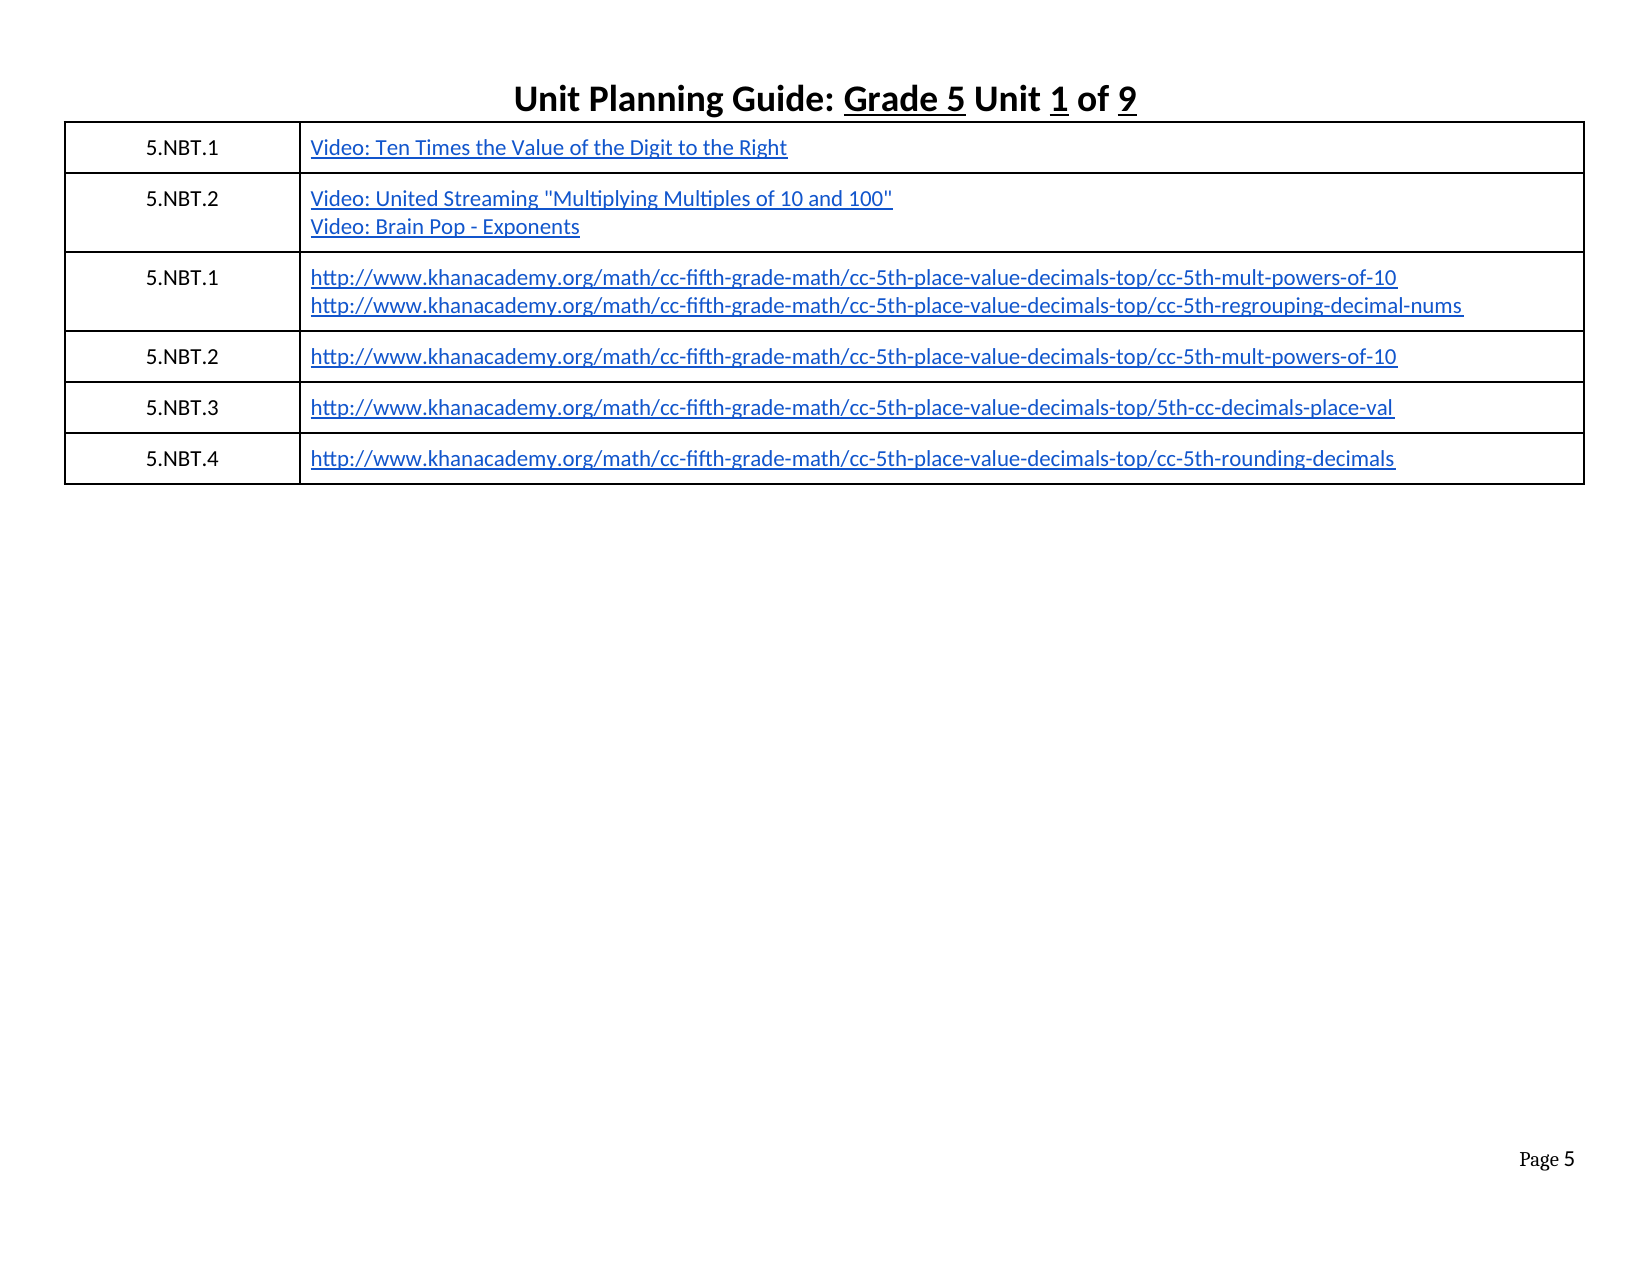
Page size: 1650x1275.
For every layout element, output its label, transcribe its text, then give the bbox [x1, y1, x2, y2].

table_cell 5.NBT.1 [66, 123, 299, 172]
table_cell Video: Ten Times the Value of the Digit to the Right [301, 123, 1583, 172]
table_cell 5.NBT.2 [66, 332, 299, 381]
table_cell http://www.khanacademy.org/math/cc-fifth-grade-math/cc-5th-place-value-decimals-top/cc-5th-mult-powers-of-10 http://www.khanacademy.org/math/cc-fifth-grade-math/cc-5th-place-value-decimals-top/cc-5th-regrouping-decimal-nums [301, 253, 1583, 330]
table_cell 5.NBT.3 [66, 383, 299, 432]
table_cell 5.NBT.2 [66, 174, 299, 251]
table_cell Video: United Streaming "Multiplying Multiples of 10 and 100" Video: Brain Pop - Exponents [301, 174, 1583, 251]
table_cell http://www.khanacademy.org/math/cc-fifth-grade-math/cc-5th-place-value-decimals-top/5th-cc-decimals-place-val [301, 383, 1583, 432]
table_cell http://www.khanacademy.org/math/cc-fifth-grade-math/cc-5th-place-value-decimals-top/cc-5th-mult-powers-of-10 [301, 332, 1583, 381]
table_cell 5.NBT.4 [66, 434, 299, 482]
table_cell 5.NBT.1 [66, 253, 299, 330]
table_cell http://www.khanacademy.org/math/cc-fifth-grade-math/cc-5th-place-value-decimals-top/cc-5th-rounding-decimals [301, 434, 1583, 482]
